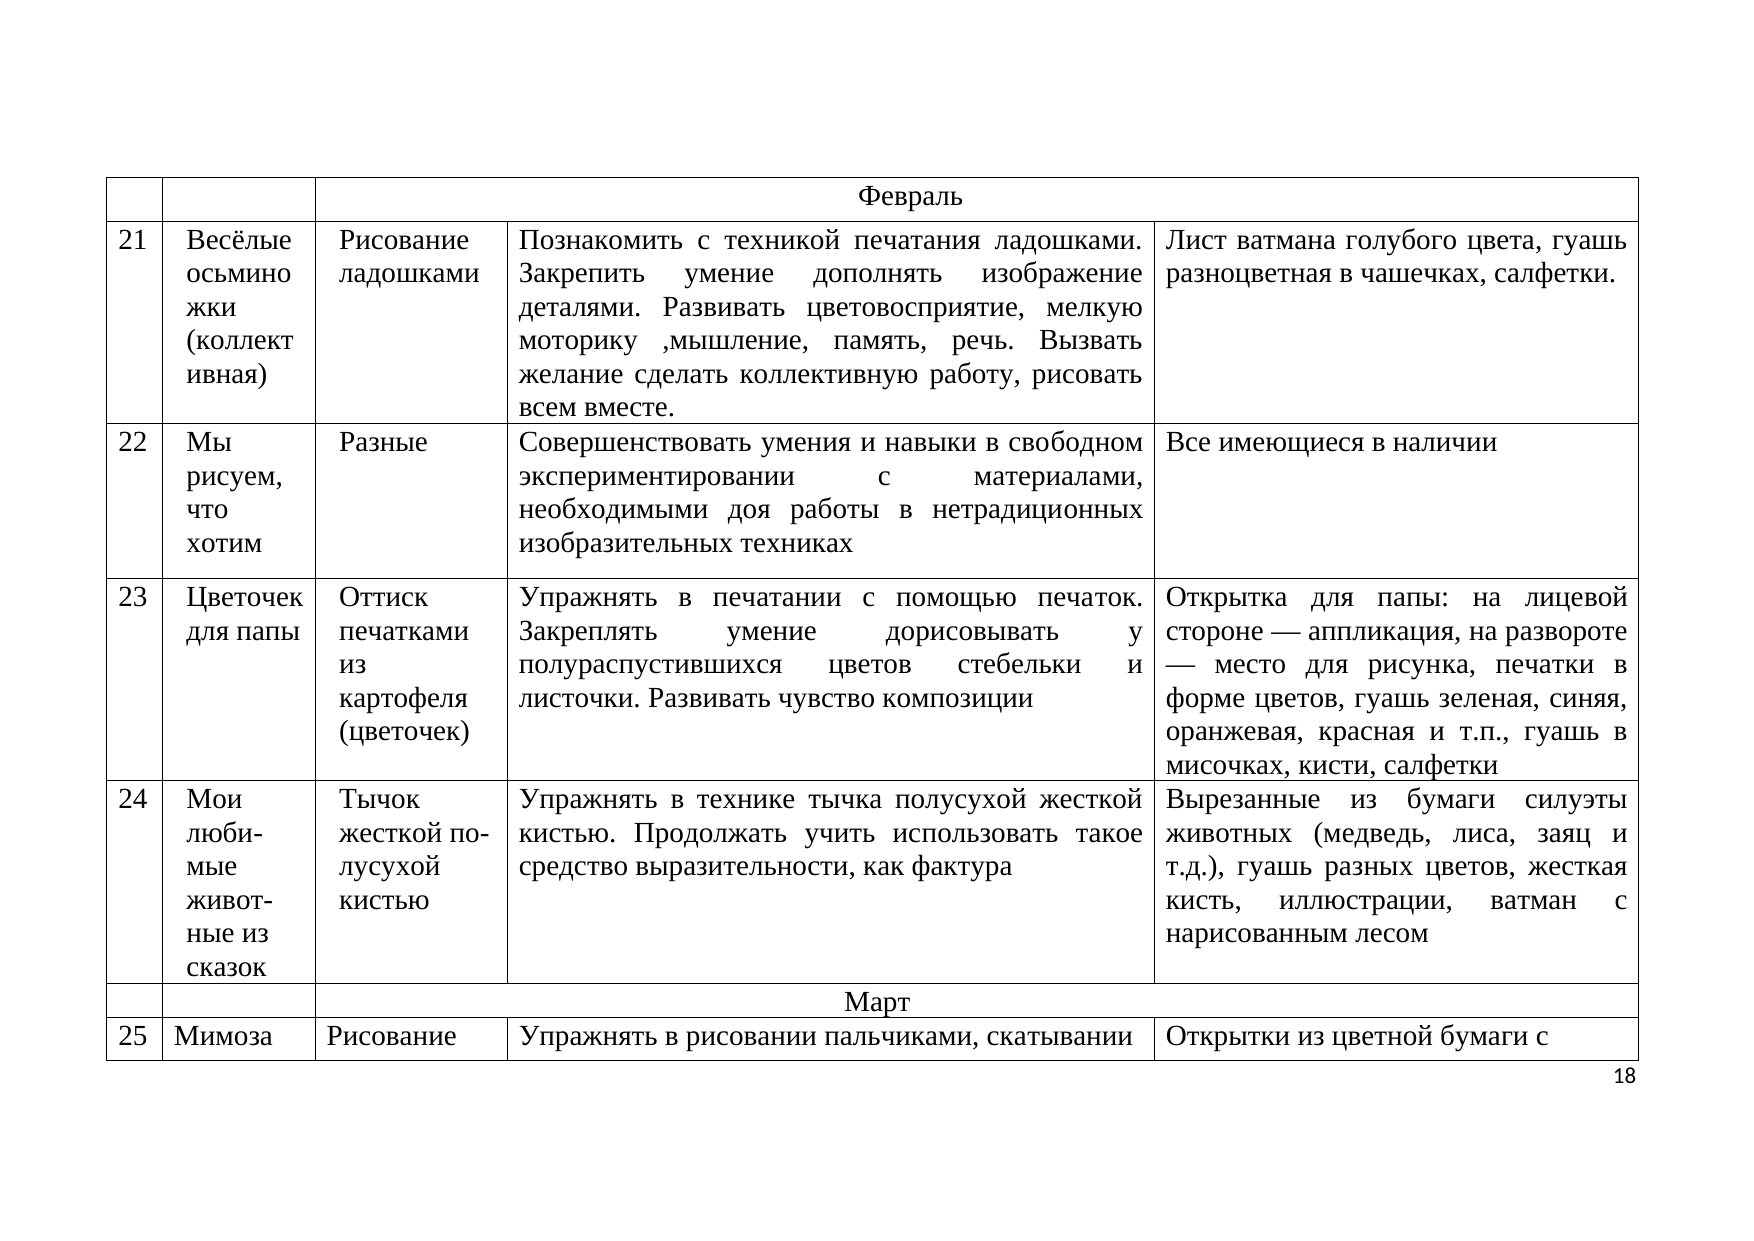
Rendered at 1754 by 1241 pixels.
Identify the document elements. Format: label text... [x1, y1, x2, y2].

table_cell Оттиск печатками из картофеля (цветочек) [316, 579, 507, 780]
table_cell Весёлые осьминожки (коллективная) [163, 222, 315, 423]
table_cell 23 [107, 579, 162, 780]
table_cell Упражнять в технике тычка полусухой жесткой кистью. Продолжать учить использовать такое средство выразительности, как фактура [508, 781, 1154, 983]
table_cell Вырезанные из бумаги силуэты животных (медведь, лиса, заяц и т.д.), гуашь разных цветов, жесткая кисть, иллюстрации, ватман с нарисованным лесом [1155, 781, 1638, 983]
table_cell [316, 1018, 507, 1060]
table_cell Февраль [316, 178, 1638, 221]
table_cell [107, 178, 162, 221]
table_cell 24 [107, 781, 162, 983]
table_cell Цветочек для папы [163, 579, 315, 780]
table_cell 22 [107, 424, 162, 578]
table_cell Март [316, 984, 1638, 1017]
table_cell Познакомить с техникой печатания ладошками. Закрепить умение дополнять изображение деталями. Развивать цветовосприятие, мелкую моторику ,мышление, память, речь. Вызвать желание сделать коллективную работу, рисовать всем вместе. [508, 222, 1154, 423]
table_cell 21 [107, 222, 162, 423]
table_cell 25 [107, 1018, 162, 1060]
table_cell Разные [316, 424, 507, 578]
table_cell [163, 178, 315, 221]
table_cell Совершенствовать умения и навыки в свободном экспериментировании с материалами, необходимыми доя работы в нетрадиционных изобразительных техниках [508, 424, 1154, 578]
table_cell Мои любимые животные из сказок [163, 781, 315, 983]
table_cell Упражнять в печатании с помощью печаток. Закреплять умение дорисовывать у полураспустившихся цветов стебельки и листочки. Развивать чувство композиции [508, 579, 1154, 780]
table_cell Лист ватмана голубого цвета, гуашь разноцветная в чашечках, салфетки. [1155, 222, 1638, 423]
table_cell Мимоза для мамы [163, 1018, 315, 1060]
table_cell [508, 1018, 1154, 1060]
table_cell [163, 984, 315, 1017]
table_cell [107, 984, 162, 1017]
table_cell Мы рисуем, что хотим [163, 424, 315, 578]
table_cell Открытка для папы: на лицевой стороне — аппликация, на развороте — место для рисунка, печатки в форме цветов, гуашь зеленая, синяя, оранжевая, красная и т.п., гуашь в мисочках, кисти, салфетки [1155, 579, 1638, 780]
table_cell Рисование ладошками [316, 222, 507, 423]
table_cell Все имеющиеся в наличии [1155, 424, 1638, 578]
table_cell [1155, 1018, 1638, 1060]
table_cell Тычок жесткой полусухой кистью [316, 781, 507, 983]
